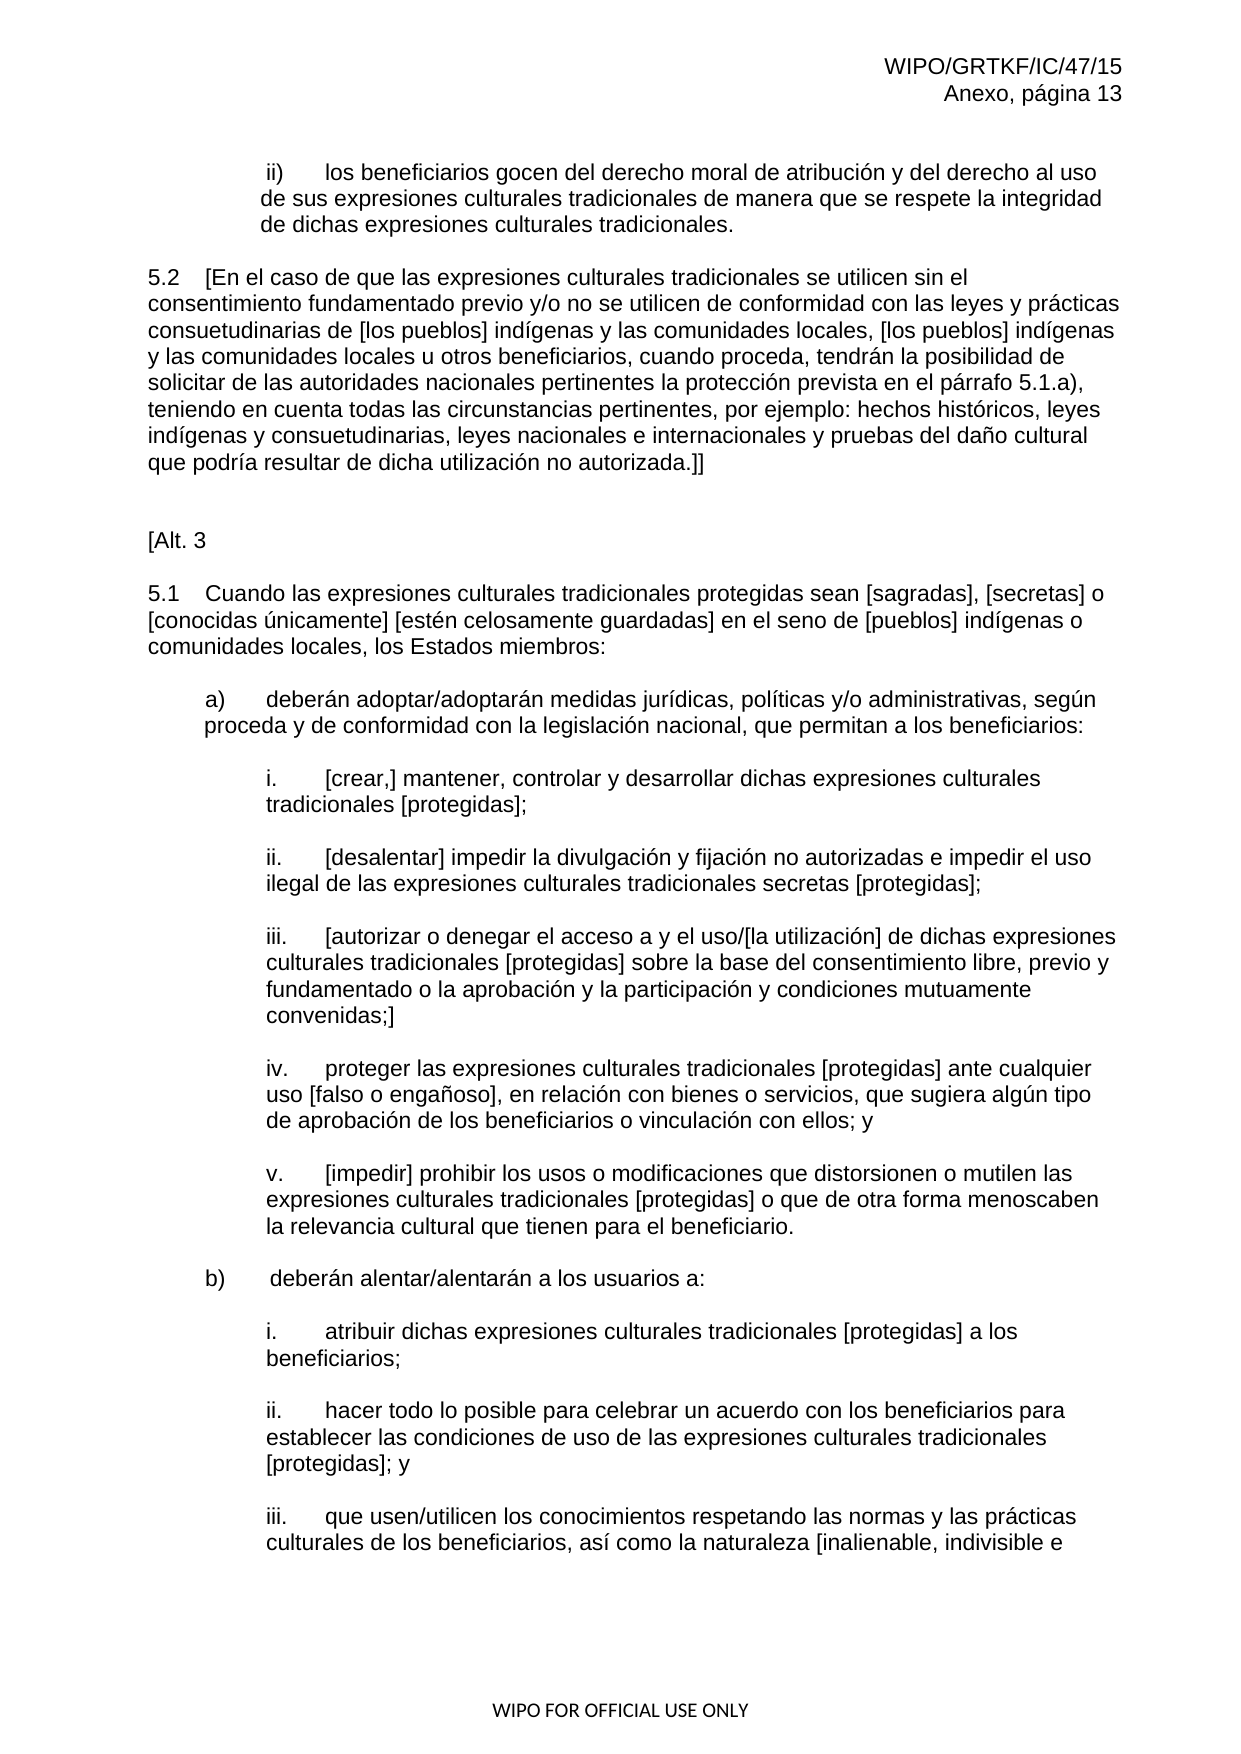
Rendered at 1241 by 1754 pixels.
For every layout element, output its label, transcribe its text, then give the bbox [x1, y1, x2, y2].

text b) deberán alentar/alentarán a los usuarios a: [205, 1265, 1122, 1292]
text iii. [autorizar o denegar el acceso a y el uso/[la utilización] de dichas expresiones culturales tradicionales [protegidas] sobre la base del consentimiento libre, previo y fundamentado o la aprobación y la participación y condiciones mutuamente convenidas;] [266, 923, 1122, 1028]
text iv. proteger las expresiones culturales tradicionales [protegidas] ante cualquier uso [falso o engañoso], en relación con bienes o servicios, que sugiera algún tipo de aprobación de los beneficiarios o vinculación con ellos; y [266, 1054, 1122, 1134]
text i. atribuir dichas expresiones culturales tradicionales [protegidas] a los beneficiarios; [266, 1318, 1122, 1371]
text a) deberán adoptar/adoptarán medidas jurídicas, políticas y/o administrativas, según proceda y de conformidad con la legislación nacional, que permitan a los beneficiarios: [204, 686, 1122, 738]
list los beneficiarios gocen del derecho moral de atribución y del derecho al uso de sus expresiones culturales tradicionales de manera que se respete la integridad de dichas expresiones culturales tradicionales. [260, 158, 1122, 238]
text i. [crear,] mantener, controlar y desarrollar dichas expresiones culturales tradicionales [protegidas]; [266, 765, 1122, 817]
text v. [impedir] prohibir los usos o modificaciones que distorsionen o mutilen las expresiones culturales tradicionales [protegidas] o que de otra forma menoscaben la relevancia cultural que tienen para el beneficiario. [266, 1160, 1122, 1239]
text [Alt. 3 [148, 527, 1122, 554]
text 5.2 [En el caso de que las expresiones culturales tradicionales se utilicen sin el consentimiento fundamentado previo y/o no se utilicen de conformidad con las leyes y prácticas consuetudinarias de [los pueblos] indígenas y las comunidades locales, [los pueblos] indígenas y las comunidades locales u otros beneficiarios, cuando proceda, tendrán la posibilidad de solicitar de las autoridades nacionales pertinentes la protección prevista en el párrafo 5.1.a), teniendo en cuenta todas las circunstancias pertinentes, por ejemplo: hechos históricos, leyes indígenas y consuetudinarias, leyes nacionales e internacionales y pruebas del daño cultural que podría resultar de dicha utilización no autorizada.]] [148, 264, 1122, 475]
text 5.1 Cuando las expresiones culturales tradicionales protegidas sean [sagradas], [secretas] o [conocidas únicamente] [estén celosamente guardadas] en el seno de [pueblos] indígenas o comunidades locales, los Estados miembros: [148, 580, 1122, 659]
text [266, 1503, 1122, 1555]
text ii. hacer todo lo posible para celebrar un acuerdo con los beneficiarios para establecer las condiciones de uso de las expresiones culturales tradicionales [protegidas]; y [266, 1397, 1122, 1476]
text ii. [desalentar] impedir la divulgación y fijación no autorizadas e impedir el uso ilegal de las expresiones culturales tradicionales secretas [protegidas]; [266, 844, 1122, 896]
